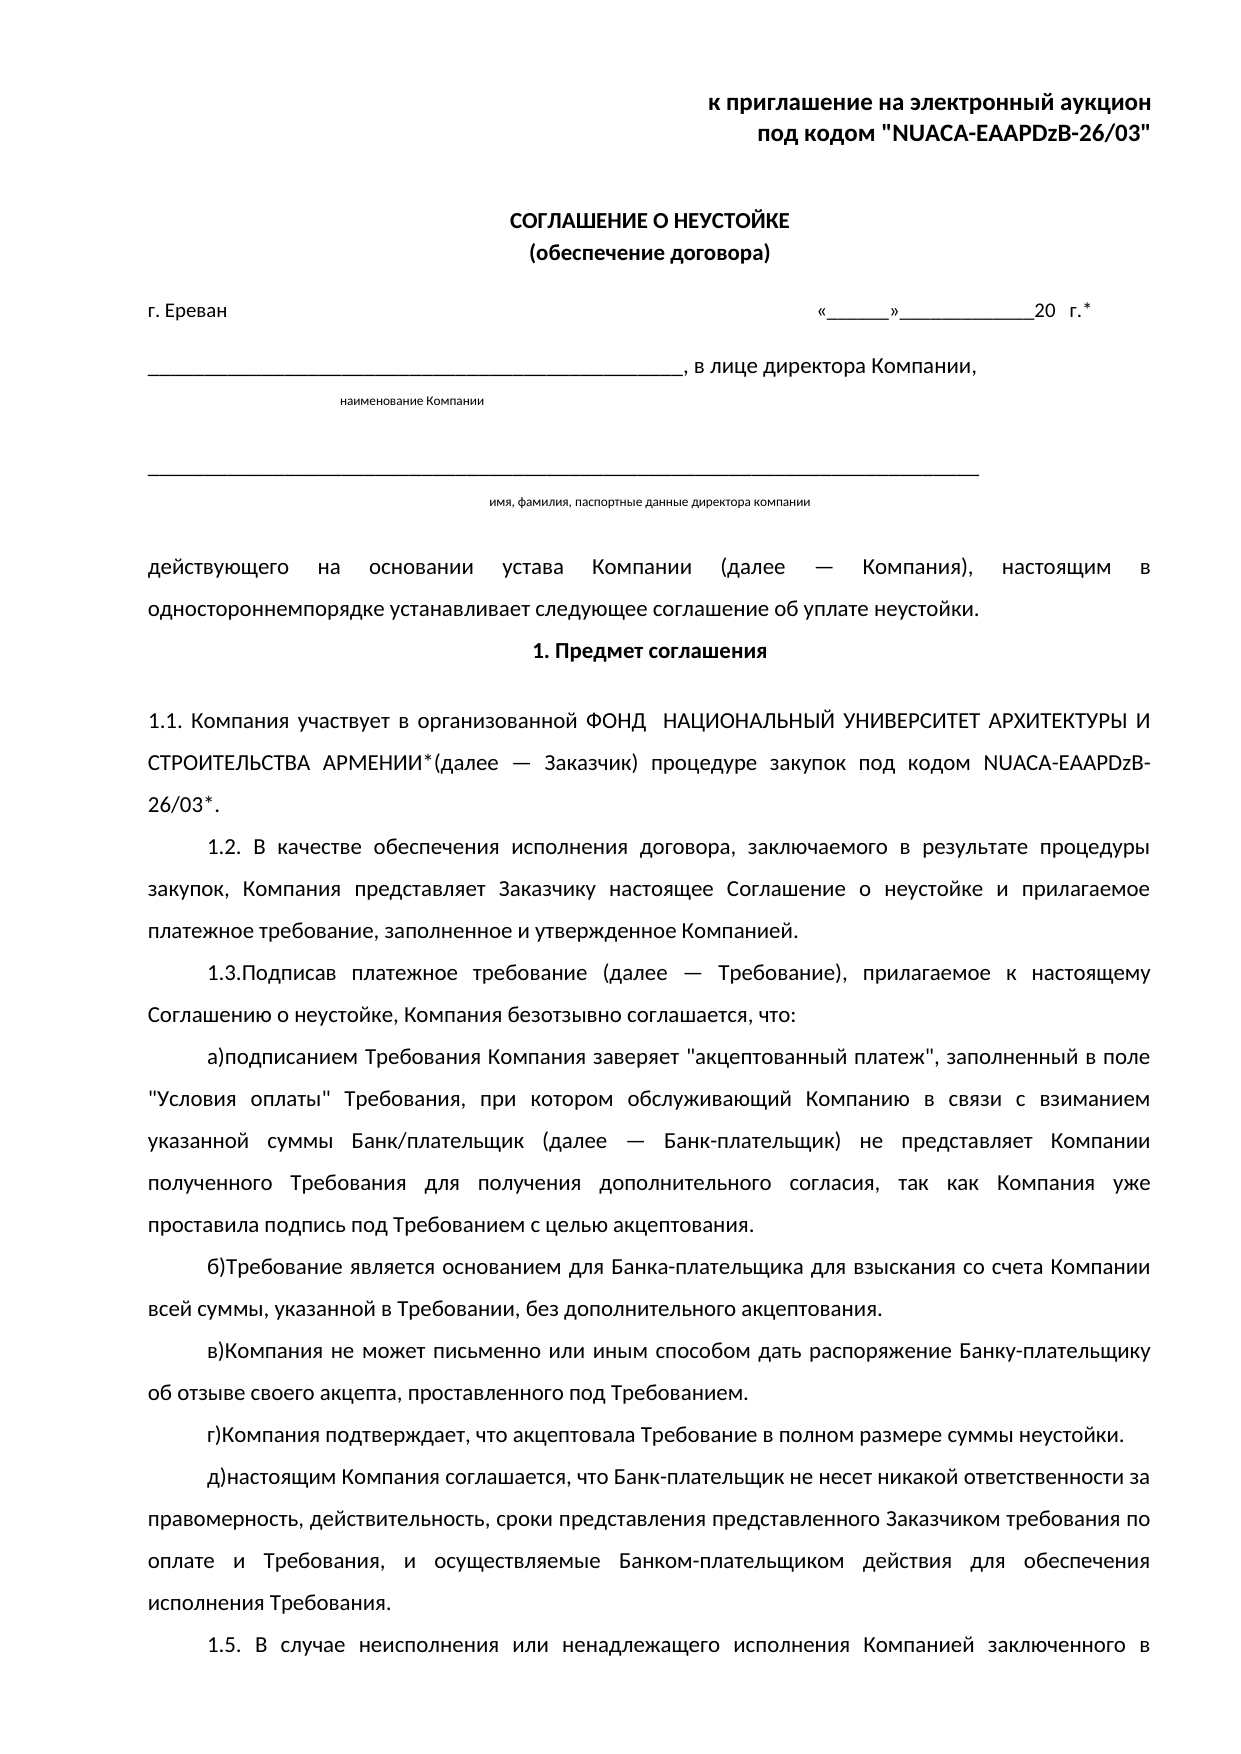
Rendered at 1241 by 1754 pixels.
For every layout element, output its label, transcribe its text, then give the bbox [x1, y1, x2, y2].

text д)настоящим Компания соглашается, что Банк-плательщик не несет никакой ответственности за правомерность, действительность, сроки представления представленного Заказчиком требования по оплате и Требования, и осуществляемые Банком-плательщиком действия для обеспечения исполнения Требования. [148, 1462, 1152, 1616]
table_header «______»_____________20 г.* [635, 297, 1104, 351]
text 1.1. Компания участвует в организованной ФОНД НАЦИОНАЛЬНЫЙ УНИВЕРСИТЕТ АРХИТЕКТУРЫ И СТРОИТЕЛЬСТВА АРМЕНИИ*(далее — Заказчик) процедуре закупок под кодом NUACA-EAAPDzB-26/03*. [148, 706, 1152, 818]
text а)подписанием Требования Компания заверяет "акцептованный платеж", заполненный в поле "Условия оплаты" Требования, при котором обслуживающий Компанию в связи с взиманием указанной суммы Банк/плательщик (далее — Банк-плательщик) не представляет Компании полученного Требования для получения дополнительного согласия, так как Компания уже проставила подпись под Требованием с целью акцептования. [148, 1042, 1152, 1238]
text _______________________________________________, в лице директора Компании, [148, 351, 1152, 379]
text 1.3.Подписав платежное требование (далее — Требование), прилагаемое к настоящему Соглашению о неустойке, Компания безотзывно соглашается, что: [148, 958, 1152, 1028]
text наименование Компании [340, 393, 1152, 421]
text имя, фамилия, паспортные данные директора компании [148, 494, 1152, 522]
text СОГЛАШЕНИЕ О НЕУСТОЙКЕ [148, 206, 1152, 234]
text (обеспечение договора) [148, 238, 1152, 266]
text _________________________________________________________________________ [148, 452, 1152, 480]
text 1.2. В качестве обеспечения исполнения договора, заключаемого в результате процедуры закупок, Компания представляет Заказчику настоящее Соглашение о неустойке и прилагаемое платежное требование, заполненное и утвержденное Компанией. [148, 832, 1152, 944]
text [148, 1630, 1152, 1658]
text к приглашение на электронный аукцион [177, 86, 1152, 117]
text в)Компания не может письменно или иным способом дать распоряжение Банку-плательщику об отзыве своего акцепта, проставленного под Требованием. [148, 1336, 1152, 1406]
text б)Требование является основанием для Банка-плательщика для взыскания со счета Компании всей суммы, указанной в Требовании, без дополнительного акцептования. [148, 1252, 1152, 1322]
text 1. Предмет соглашения [148, 636, 1152, 664]
text под кодом "NUACA-EAAPDzB-26/03" [148, 117, 1152, 147]
text г)Компания подтверждает, что акцептовала Требование в полном размере суммы неустойки. [148, 1420, 1152, 1448]
table_header г. Ереван [136, 297, 635, 351]
text действующего на основании устава Компании (далее — Компания), настоящим в одностороннемпорядке устанавливает следующее соглашение об уплате неустойки. [148, 552, 1152, 622]
